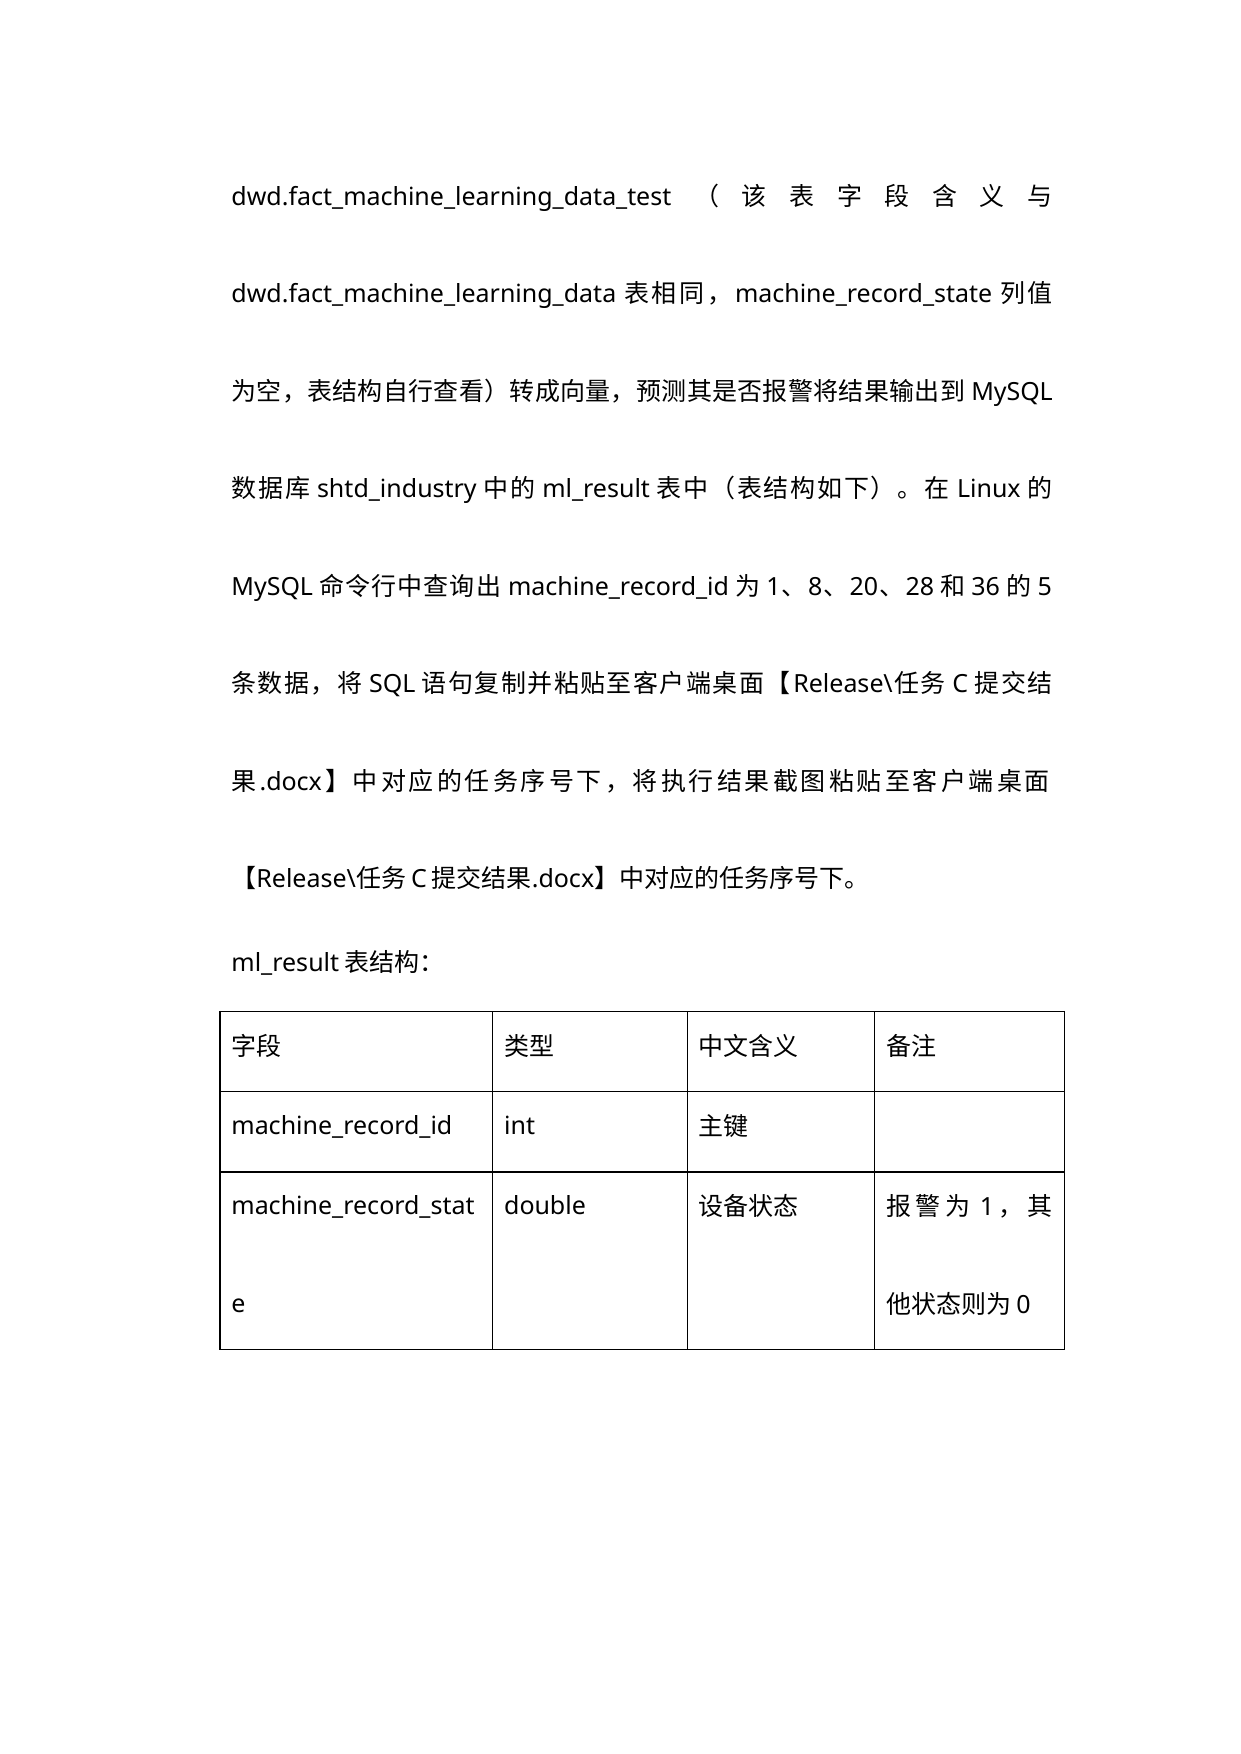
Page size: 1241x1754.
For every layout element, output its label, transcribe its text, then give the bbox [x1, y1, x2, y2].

table_header 类型 [493, 1012, 687, 1091]
table_cell double [493, 1173, 687, 1349]
table_header 备注 [875, 1012, 1064, 1091]
table_cell 报警为1，其他状态则为0 [875, 1173, 1064, 1349]
table_cell int [493, 1092, 687, 1171]
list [187, 162, 1053, 909]
table_header 字段 [221, 1012, 492, 1091]
table_cell 主键 [688, 1092, 874, 1171]
table_cell 设备状态 [688, 1173, 874, 1349]
table_cell machine_record_id [221, 1092, 492, 1171]
table_header 中文含义 [688, 1012, 874, 1091]
text ml_result表结构： [231, 928, 1053, 993]
table_cell machine_record_state [221, 1173, 492, 1349]
table_cell [875, 1092, 1064, 1171]
